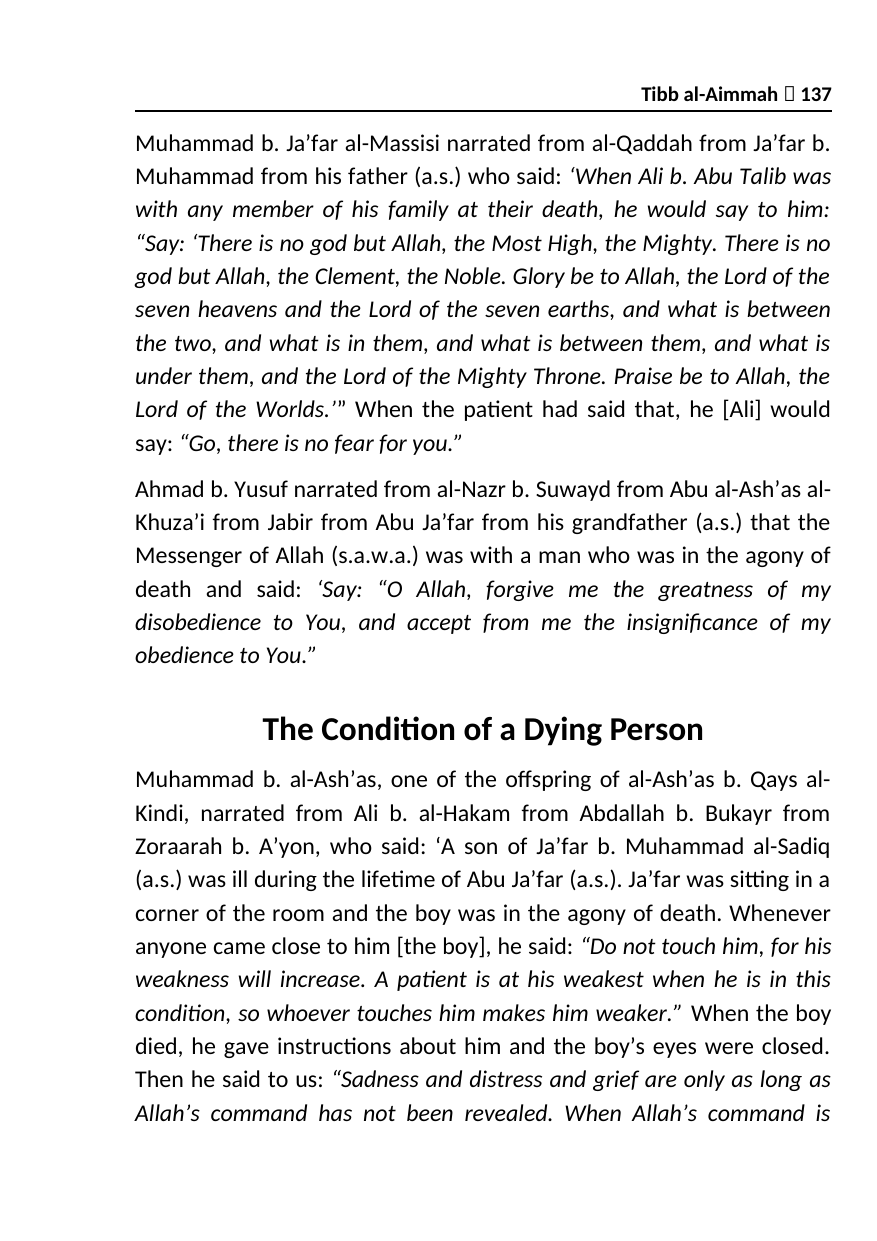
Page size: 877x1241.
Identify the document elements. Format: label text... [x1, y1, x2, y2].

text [135, 761, 832, 1128]
text Ahmad b. Yusuf narrated from al-Nazr b. Suwayd from Abu al-Ash’as al-Khuza’i from Jabir from Abu Ja’far from his grandfather (a.s.) that the Messenger of Allah (s.a.w.a.) was with a man who was in the agony of death and said: ‘Say: “O Allah, forgive me the greatness of my disobedience to You, and accept from me the insignificance of my obedience to You.” [135, 470, 832, 670]
text Muhammad b. Ja’far al-Massisi narrated from al-Qaddah from Ja’far b. Muhammad from his father (a.s.) who said: ‘When Ali b. Abu Talib was with any member of his family at their death, he would say to him: “Say: ‘There is no god but Allah, the Most High, the Mighty. There is no god but Allah, the Clement, the Noble. Glory be to Allah, the Lord of the seven heavens and the Lord of the seven earths, and what is between the two, and what is in them, and what is between them, and what is under them, and the Lord of the Mighty Throne. Praise be to Allah, the Lord of the Worlds.’” When the patient had said that, he [Ali] would say: “Go, there is no fear for you.” [135, 124, 832, 458]
subtitle The Condition of a Dying Person [135, 708, 832, 748]
